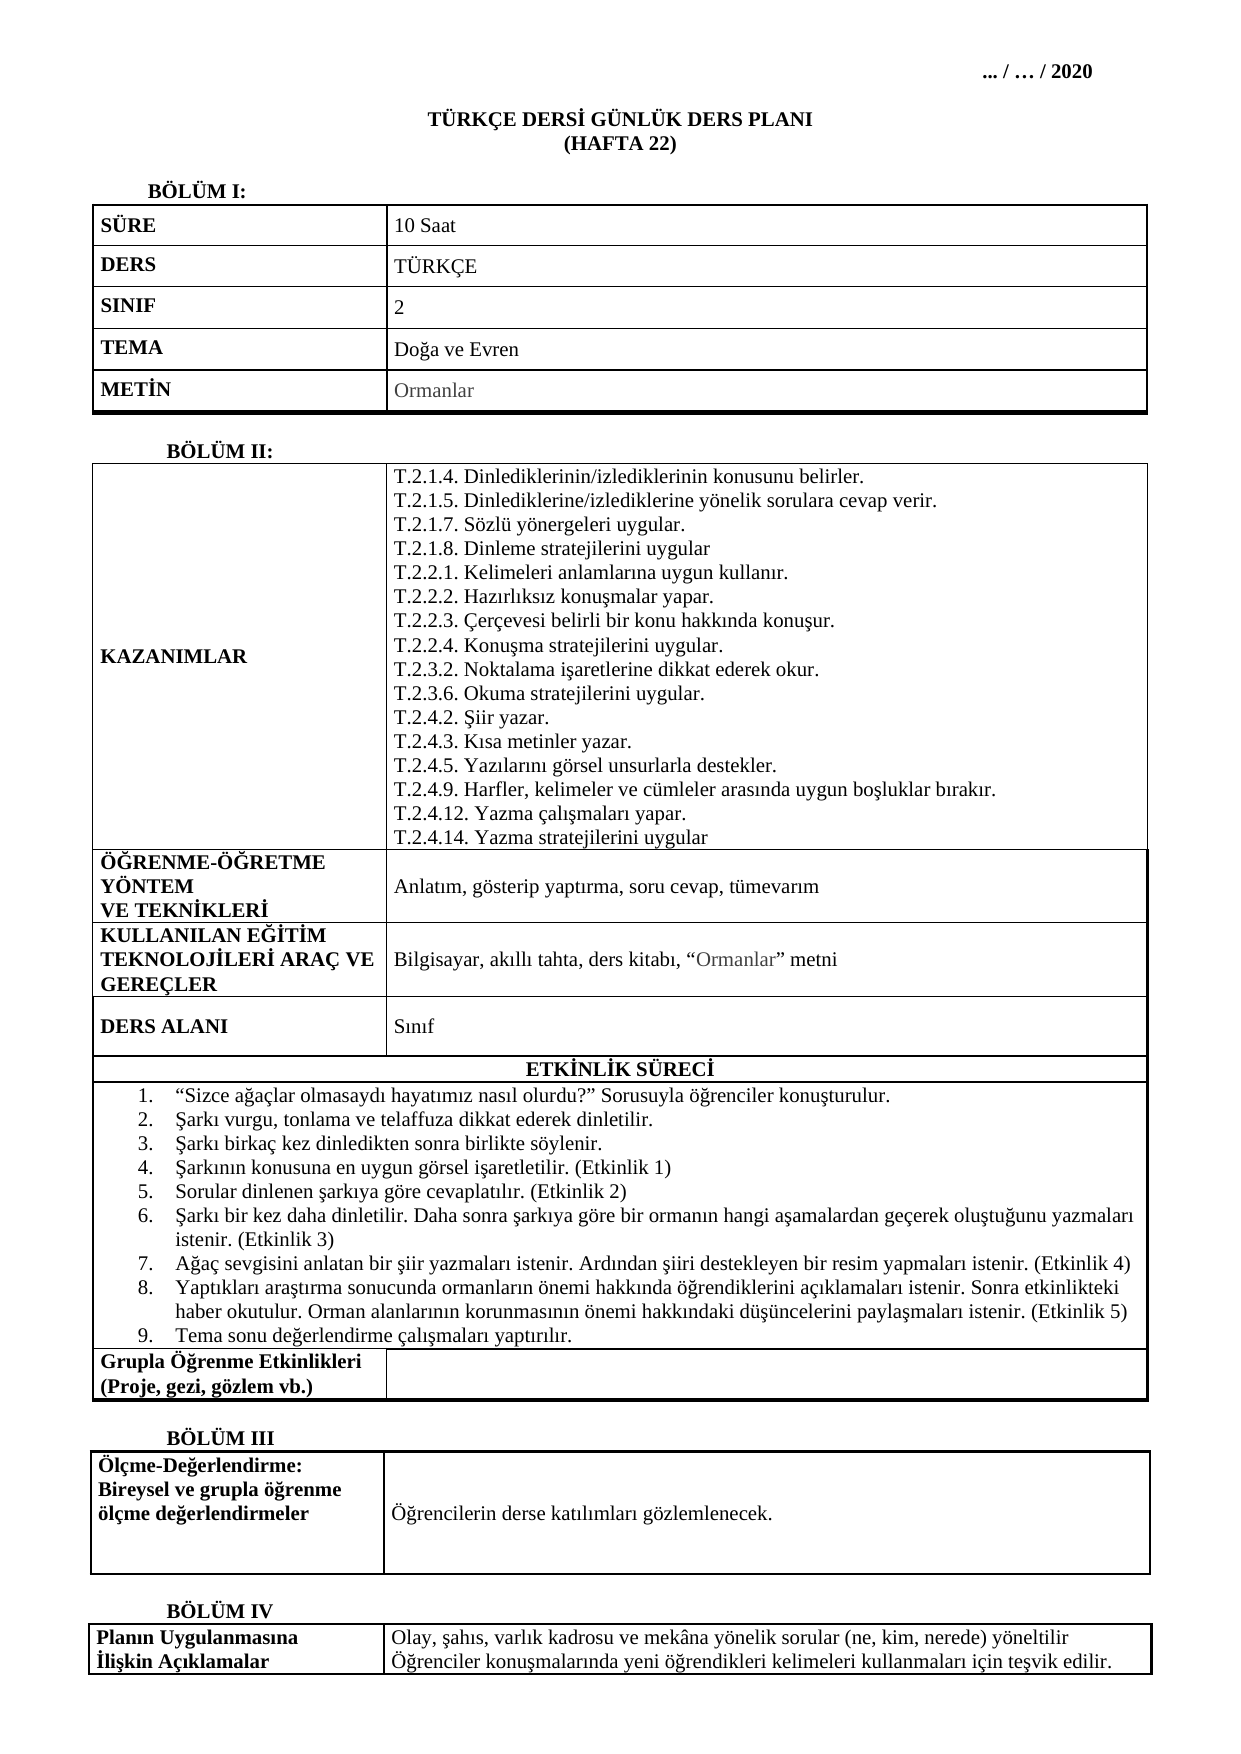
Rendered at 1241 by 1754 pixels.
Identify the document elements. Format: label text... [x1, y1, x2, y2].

table_header KAZANIMLAR [93, 464, 386, 849]
text (HAFTA 22) [148, 131, 1092, 155]
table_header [385, 1625, 1150, 1673]
table_cell ÖĞRENME-ÖĞRETME YÖNTEM VE TEKNİKLERİ [93, 850, 386, 922]
table_header SÜRE [94, 206, 386, 245]
table_cell “Sizce ağaçlar olmasaydı hayatımız nasıl olurdu?” Sorusuyla öğrenciler konuşturulur. Şarkı vurgu, tonlama ve telaffuza dikkat ederek dinletilir. Şarkı birkaç kez dinledikten sonra birlikte söylenir. Şarkının konusuna en uygun görsel işaretletilir. (Etkinlik 1) Sorular dinlenen şarkıya göre cevaplatılır. (Etkinlik 2) Şarkı bir kez daha dinletilir. Daha sonra şarkıya göre bir ormanın hangi aşamalardan geçerek oluştuğunu yazmaları istenir. (Etkinlik 3) Ağaç sevgisini anlatan bir şiir yazmaları istenir. Ardından şiiri destekleyen bir resim yapmaları istenir. (Etkinlik 4) Yaptıkları araştırma sonucunda ormanların önemi hakkında öğrendiklerini açıklamaları istenir. Sonra etkinlikteki haber okutulur. Orman alanlarının korunmasının önemi hakkındaki düşüncelerini paylaşmaları istenir. (Etkinlik 5) Tema sonu değerlendirme çalışmaları yaptırılır. [94, 1083, 1146, 1347]
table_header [90, 1625, 383, 1673]
text BÖLÜM I: [148, 179, 1092, 203]
table_cell Sınıf [387, 997, 1146, 1055]
table_cell DERS ALANI [94, 997, 386, 1055]
table_cell TÜRKÇE [388, 246, 1146, 286]
table_cell METİN [94, 371, 386, 410]
table_cell Grupla Öğrenme Etkinlikleri (Proje, gezi, gözlem vb.) [94, 1349, 386, 1398]
table_cell [387, 1350, 1146, 1398]
table_cell 2 [388, 287, 1146, 327]
table_cell TEMA [94, 329, 386, 369]
table_header 10 Saat [388, 206, 1146, 245]
table_header Öğrencilerin derse katılımları gözlemlenecek. [385, 1453, 1149, 1573]
subtitle BÖLÜM IV [148, 1599, 1092, 1623]
table_cell Bilgisayar, akıllı tahta, ders kitabı, “Ormanlar” metni [387, 923, 1146, 996]
table_cell KULLANILAN EĞİTİM TEKNOLOJİLERİ ARAÇ VE GEREÇLER [93, 923, 386, 996]
table_cell SINIF [94, 287, 386, 327]
table_cell Doğa ve Evren [388, 329, 1146, 369]
text BÖLÜM II: [148, 439, 1092, 463]
table_cell ETKİNLİK SÜRECİ [94, 1057, 1146, 1081]
text ... / … / 2020 [148, 59, 1092, 83]
table_cell Ormanlar [388, 371, 1146, 410]
table_cell Anlatım, gösterip yaptırma, soru cevap, tümevarım [387, 850, 1146, 922]
table_cell DERS [94, 246, 386, 286]
table_header Ölçme-Değerlendirme: Bireysel ve grupla öğrenme ölçme değerlendirmeler [92, 1453, 383, 1573]
subtitle BÖLÜM III [148, 1426, 1092, 1450]
table_header T.2.1.4. Dinlediklerinin/izlediklerinin konusunu belirler. T.2.1.5. Dinlediklerine/izlediklerine yönelik sorulara cevap verir. T.2.1.7. Sözlü yönergeleri uygular. T.2.1.8. Dinleme stratejilerini uygular T.2.2.1. Kelimeleri anlamlarına uygun kullanır. T.2.2.2. Hazırlıksız konuşmalar yapar. T.2.2.3. Çerçevesi belirli bir konu hakkında konuşur. T.2.2.4. Konuşma stratejilerini uygular. T.2.3.2. Noktalama işaretlerine dikkat ederek okur. T.2.3.6. Okuma stratejilerini uygular. T.2.4.2. Şiir yazar. T.2.4.3. Kısa metinler yazar. T.2.4.5. Yazılarını görsel unsurlarla destekler. T.2.4.9. Harfler, kelimeler ve cümleler arasında uygun boşluklar bırakır. T.2.4.12. Yazma çalışmaları yapar. T.2.4.14. Yazma stratejilerini uygular [387, 464, 1147, 849]
text TÜRKÇE DERSİ GÜNLÜK DERS PLANI [148, 107, 1092, 131]
